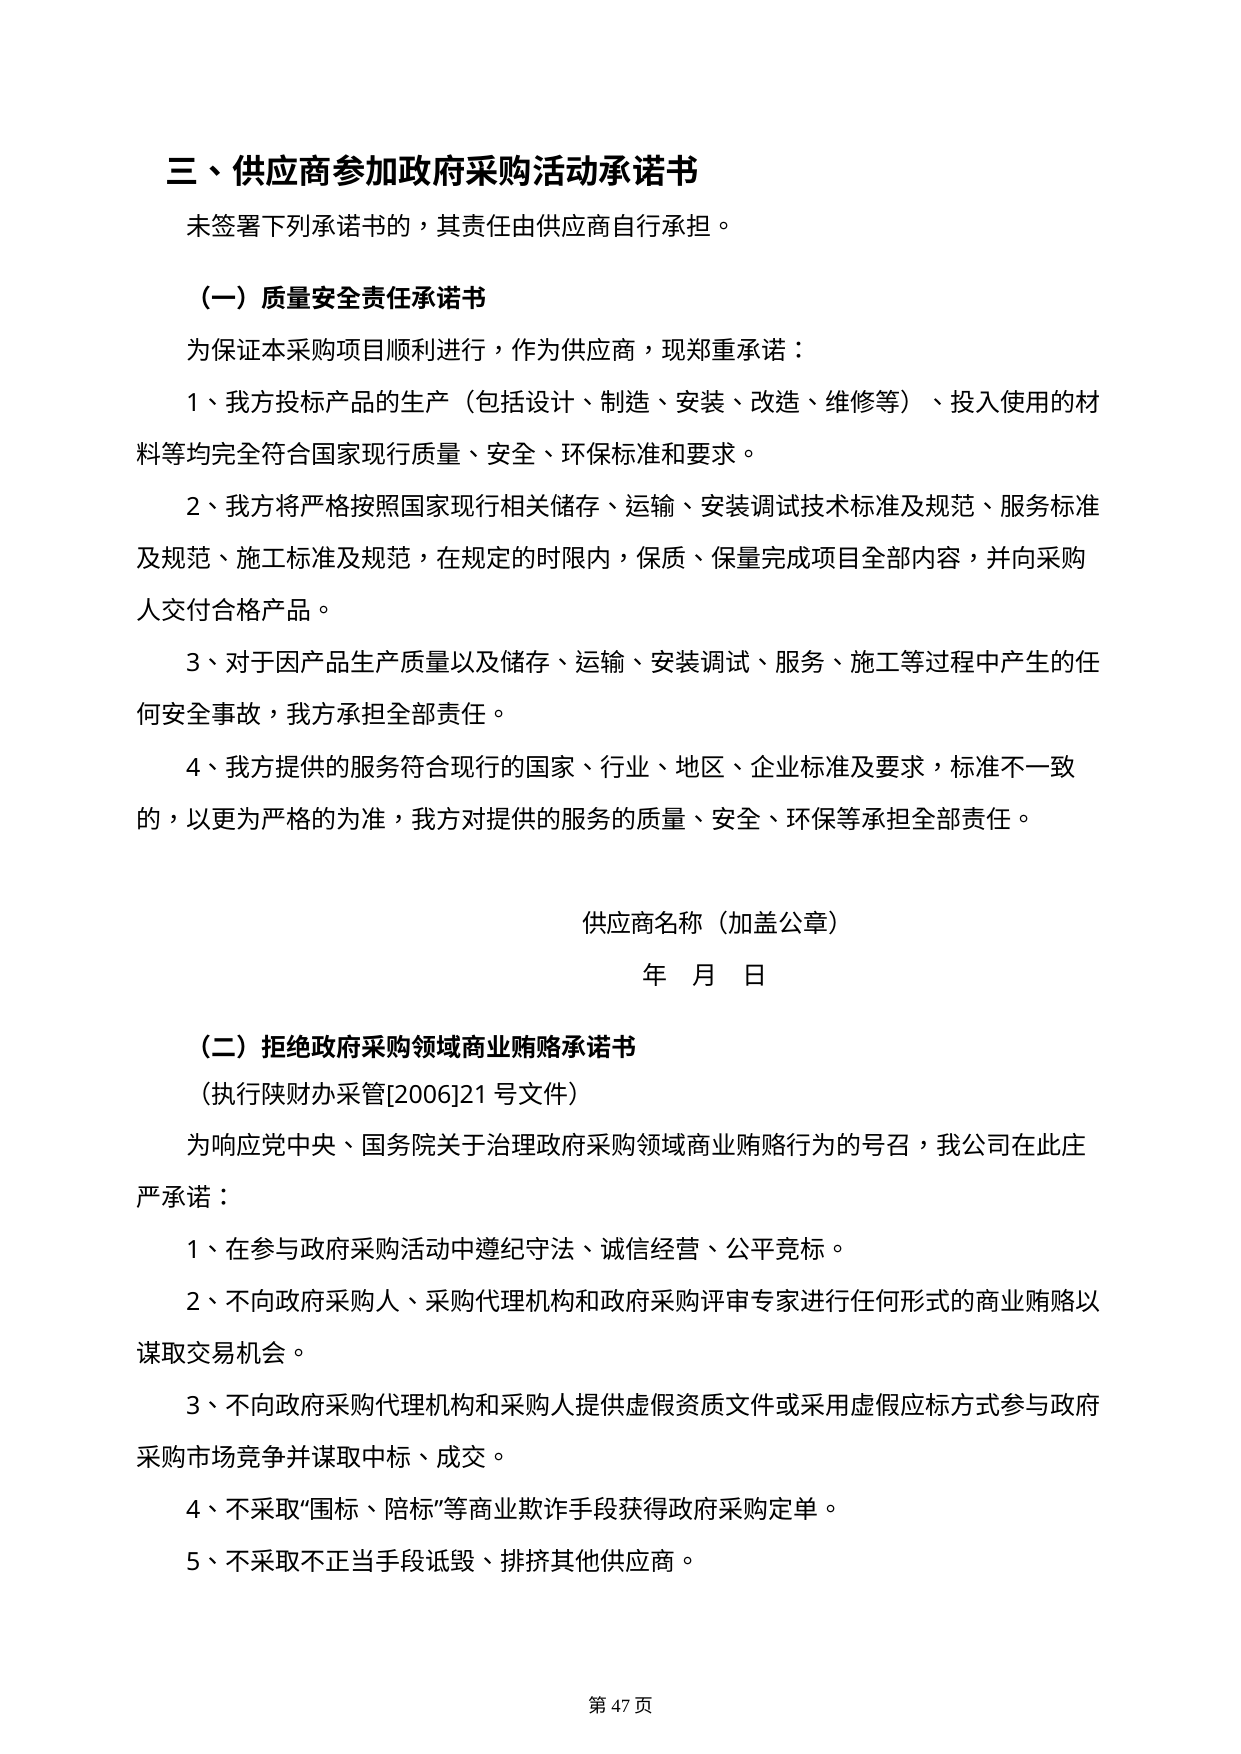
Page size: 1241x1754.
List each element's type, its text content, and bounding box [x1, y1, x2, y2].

text （执行陕财办采管[2006]21号文件） [136, 1067, 1105, 1112]
text 5、不采取不正当手段诋毁、排挤其他供应商。 [136, 1529, 1105, 1581]
text 年 月 日 [136, 943, 1105, 995]
text 3、不向政府采购代理机构和采购人提供虚假资质文件或采用虚假应标方式参与政府采购市场竞争并谋取中标、成交。 [136, 1373, 1105, 1477]
text 4、不采取“围标、陪标”等商业欺诈手段获得政府采购定单。 [136, 1477, 1105, 1529]
text 1、在参与政府采购活动中遵纪守法、诚信经营、公平竞标。 [136, 1217, 1105, 1269]
text 2、我方将严格按照国家现行相关储存、运输、安装调试技术标准及规范、服务标准及规范、施工标准及规范，在规定的时限内，保质、保量完成项目全部内容，并向采购人交付合格产品。 [136, 474, 1105, 630]
text 1、我方投标产品的生产（包括设计、制造、安装、改造、维修等）、投入使用的材料等均完全符合国家现行质量、安全、环保标准和要求。 [136, 370, 1105, 474]
text 未签署下列承诺书的，其责任由供应商自行承担。 [136, 194, 1105, 246]
list 三、供应商参加政府采购活动承诺书 [165, 142, 1105, 194]
text 供应商名称（加盖公章） [136, 891, 1105, 943]
text （一）质量安全责任承诺书 [136, 266, 1105, 318]
text 3、对于因产品生产质量以及储存、运输、安装调试、服务、施工等过程中产生的任何安全事故，我方承担全部责任。 [136, 630, 1105, 734]
text （二）拒绝政府采购领域商业贿赂承诺书 [136, 1014, 1105, 1067]
text 2、不向政府采购人、采购代理机构和政府采购评审专家进行任何形式的商业贿赂以谋取交易机会。 [136, 1269, 1105, 1373]
text 4、我方提供的服务符合现行的国家、行业、地区、企业标准及要求，标准不一致的，以更为严格的为准，我方对提供的服务的质量、安全、环保等承担全部责任。 [136, 734, 1105, 838]
text 为响应党中央、国务院关于治理政府采购领域商业贿赂行为的号召，我公司在此庄严承诺： [136, 1112, 1105, 1217]
text 为保证本采购项目顺利进行，作为供应商，现郑重承诺： [136, 318, 1105, 370]
